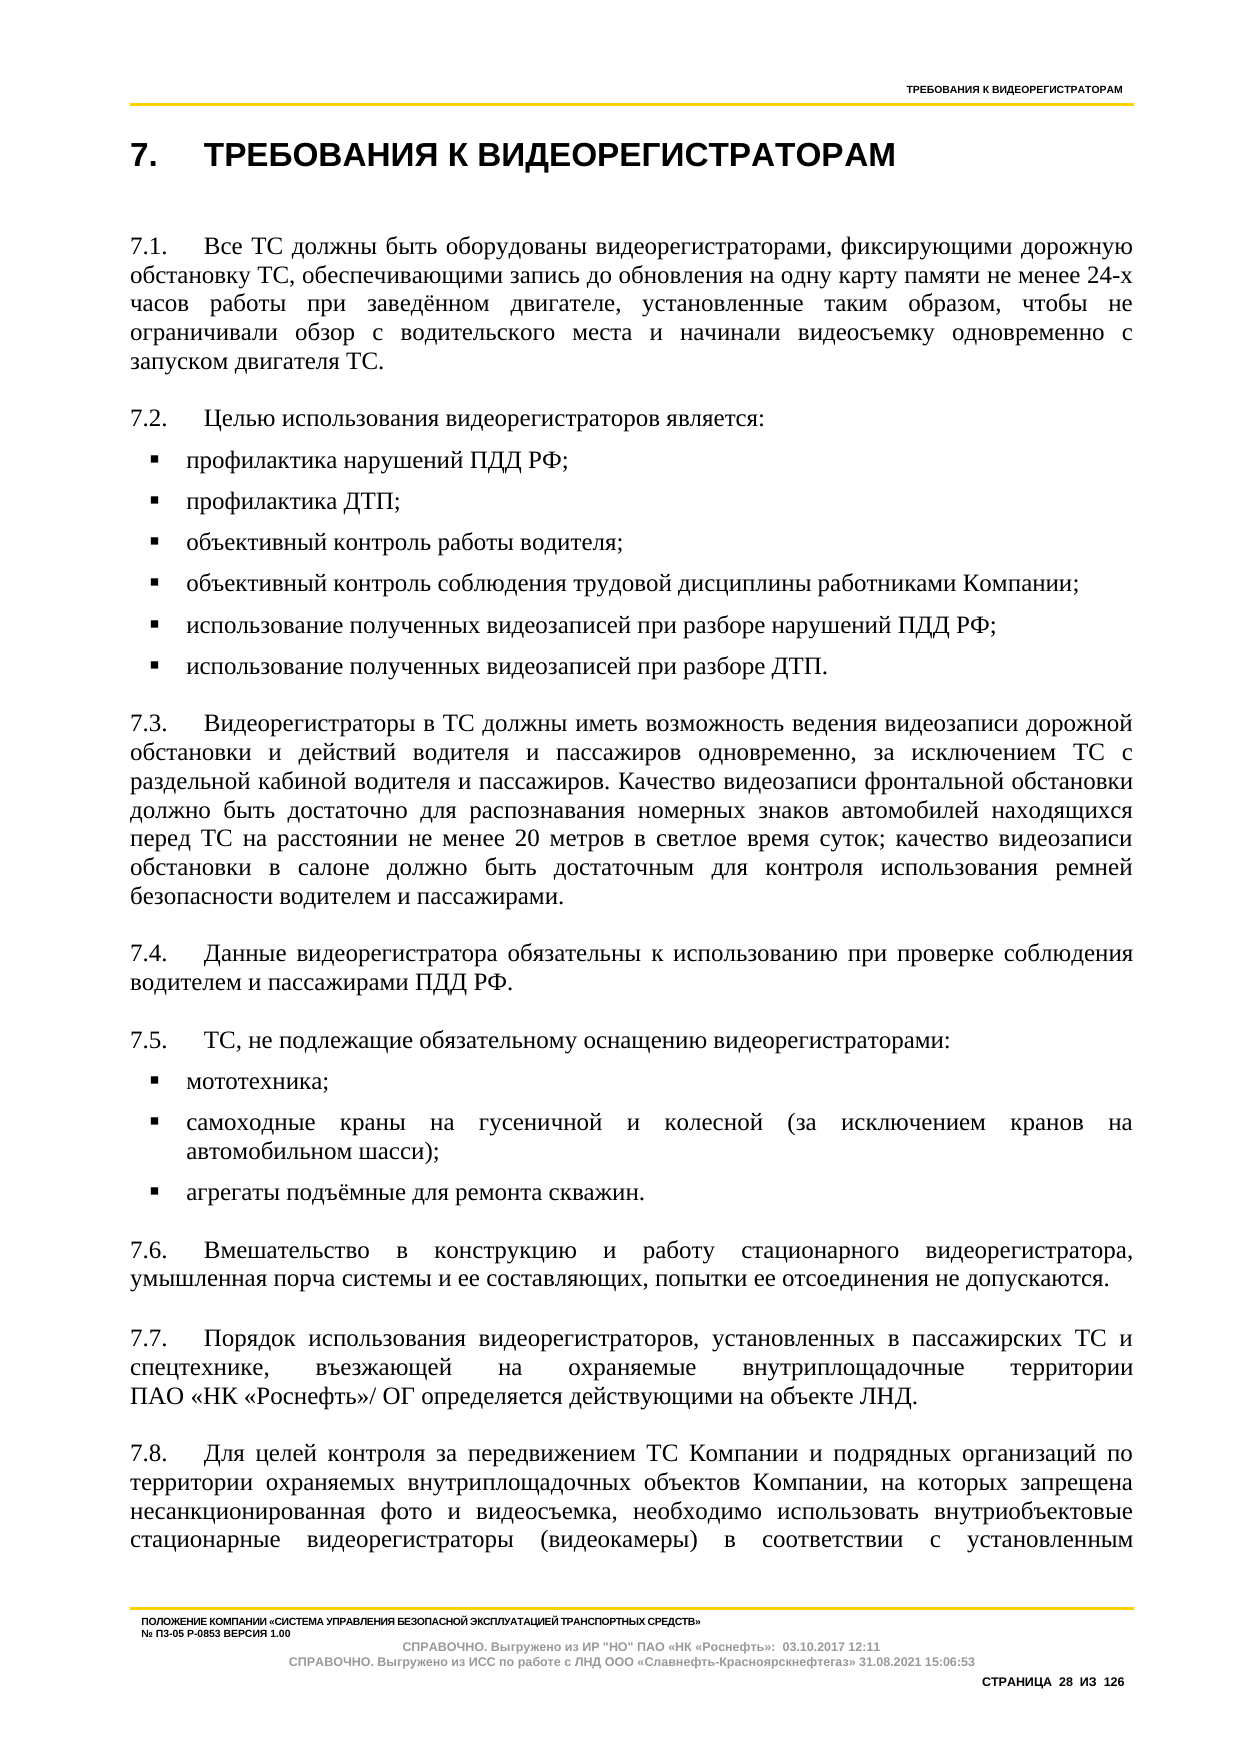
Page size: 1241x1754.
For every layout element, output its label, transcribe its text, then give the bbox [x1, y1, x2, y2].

text 7.3. Видеорегистраторы в ТС должны иметь возможность ведения видеозаписи дорожной обстановки и действий водителя и пассажиров одновременно, за исключением ТС с раздельной кабиной водителя и пассажиров. Качество видеозаписи фронтальной обстановки должно быть достаточно для распознавания номерных знаков автомобилей находящихся перед ТС на расстоянии не менее 20 метров в светлое время суток; качество видеозаписи обстановки в салоне должно быть достаточным для контроля использования ремней безопасности водителем и пассажирами. [130, 708, 1134, 910]
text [130, 1438, 1134, 1553]
list использование полученных видеозаписей при разборе нарушений ПДД РФ; [149, 610, 1134, 638]
list ТРЕБОВАНИЯ К ВИДЕОРЕГИСТРАТОРАМ [130, 135, 1134, 173]
text 7.6. Вмешательство в конструкцию и работу стационарного видеорегистратора, умышленная порча системы и ее составляющих, попытки ее отсоединения не допускаются. [130, 1235, 1134, 1292]
list объективный контроль соблюдения трудовой дисциплины работниками Компании; [149, 568, 1134, 597]
text 7.2. Целью использования видеорегистраторов является: [130, 403, 1134, 432]
text 7.7. Порядок использования видеорегистраторов, установленных в пассажирских ТС и спецтехнике, въезжающей на охраняемые внутриплощадочные территории ПАО «НК «Роснефть»/ ОГ определяется действующими на объекте ЛНД. [130, 1323, 1134, 1409]
list самоходные краны на гусеничной и колесной (за исключением кранов на автомобильном шасси); [149, 1107, 1134, 1165]
list объективный контроль работы водителя; [149, 527, 1134, 556]
list агрегаты подъёмные для ремонта скважин. [149, 1177, 1134, 1206]
list профилактика ДТП; [149, 486, 1134, 515]
text 7.1. Все ТС должны быть оборудованы видеорегистраторами, фиксирующими дорожную обстановку ТС, обеспечивающими запись до обновления на одну карту памяти не менее 24-х часов работы при заведённом двигателе, установленные таким образом, чтобы не ограничивали обзор с водительского места и начинали видеосъемку одновременно с запуском двигателя ТС. [130, 231, 1134, 375]
text 7.4. Данные видеорегистратора обязательны к использованию при проверке соблюдения водителем и пассажирами ПДД РФ. [130, 938, 1134, 996]
list профилактика нарушений ПДД РФ; [149, 445, 1134, 473]
list использование полученных видеозаписей при разборе ДТП. [149, 651, 1134, 680]
text 7.5. ТС, не подлежащие обязательному оснащению видеорегистраторами: [130, 1025, 1134, 1053]
list мототехника; [149, 1066, 1134, 1095]
